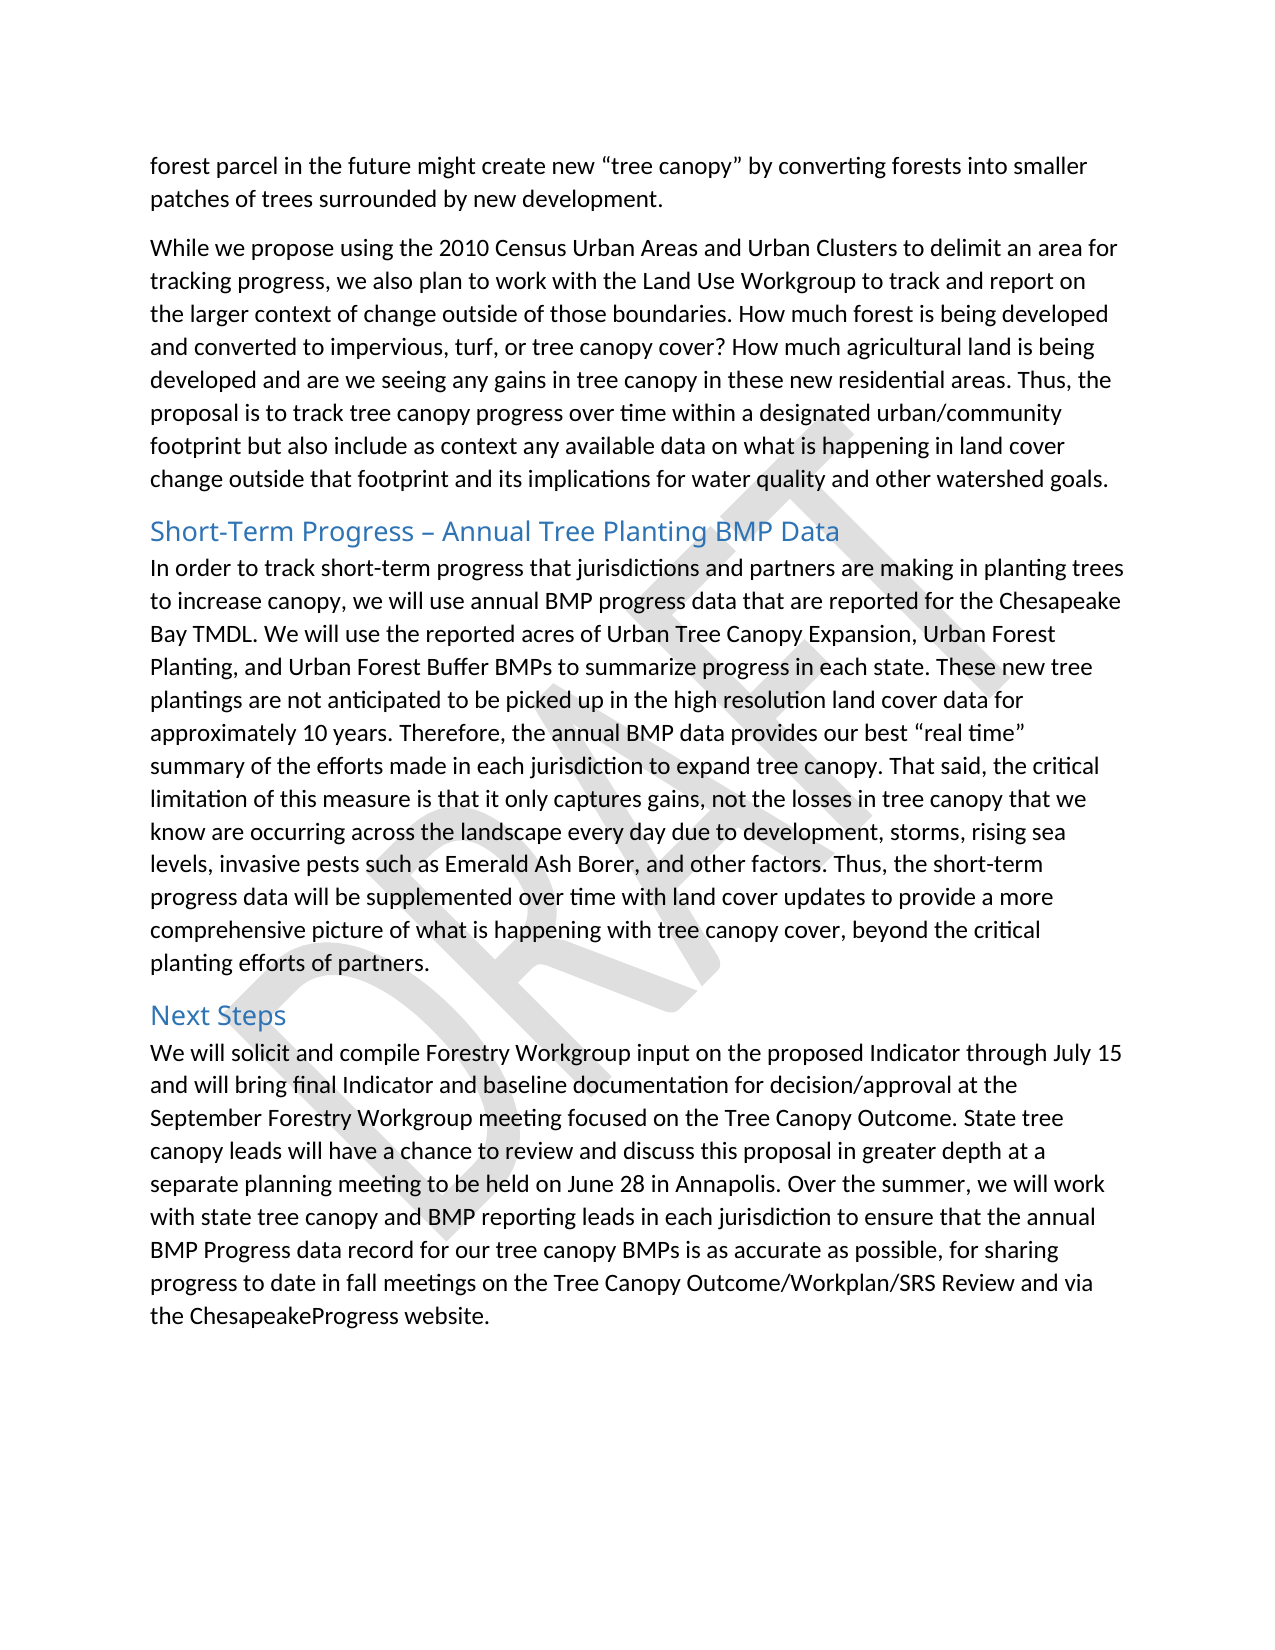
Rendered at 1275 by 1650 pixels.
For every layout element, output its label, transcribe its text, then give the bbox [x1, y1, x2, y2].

text While we propose using the 2010 Census Urban Areas and Urban Clusters to delimit an area for tracking progress, we also plan to work with the Land Use Workgroup to track and report on the larger context of change outside of those boundaries. How much forest is being developed and converted to impervious, turf, or tree canopy cover? How much agricultural land is being developed and are we seeing any gains in tree canopy in these new residential areas. Thus, the proposal is to track tree canopy progress over time within a designated urban/community footprint but also include as context any available data on what is happening in land cover change outside that footprint and its implications for water quality and other watershed goals. [150, 232, 1125, 493]
text We will solicit and compile Forestry Workgroup input on the proposed Indicator through July 15 and will bring final Indicator and baseline documentation for decision/approval at the September Forestry Workgroup meeting focused on the Tree Canopy Outcome. State tree canopy leads will have a chance to review and discuss this proposal in greater depth at a separate planning meeting to be held on June 28 in Annapolis. Over the summer, we will work with state tree canopy and BMP reporting leads in each jurisdiction to ensure that the annual BMP Progress data record for our tree canopy BMPs is as accurate as possible, for sharing progress to date in fall meetings on the Tree Canopy Outcome/Workplan/SRS Review and via the ChesapeakeProgress website. [150, 1037, 1125, 1331]
subtitle Next Steps [150, 997, 1125, 1034]
text In order to track short-term progress that jurisdictions and partners are making in planting trees to increase canopy, we will use annual BMP progress data that are reported for the Chesapeake Bay TMDL. We will use the reported acres of Urban Tree Canopy Expansion, Urban Forest Planting, and Urban Forest Buffer BMPs to summarize progress in each state. These new tree plantings are not anticipated to be picked up in the high resolution land cover data for approximately 10 years. Therefore, the annual BMP data provides our best “real time” summary of the efforts made in each jurisdiction to expand tree canopy. That said, the critical limitation of this measure is that it only captures gains, not the losses in tree canopy that we know are occurring across the landscape every day due to development, storms, rising sea levels, invasive pests such as Emerald Ash Borer, and other factors. Thus, the short-term progress data will be supplemented over time with land cover updates to provide a more comprehensive picture of what is happening with tree canopy cover, beyond the critical planting efforts of partners. [150, 552, 1125, 978]
subtitle Short-Term Progress – Annual Tree Planting BMP Data [150, 512, 1125, 549]
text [150, 150, 1125, 213]
